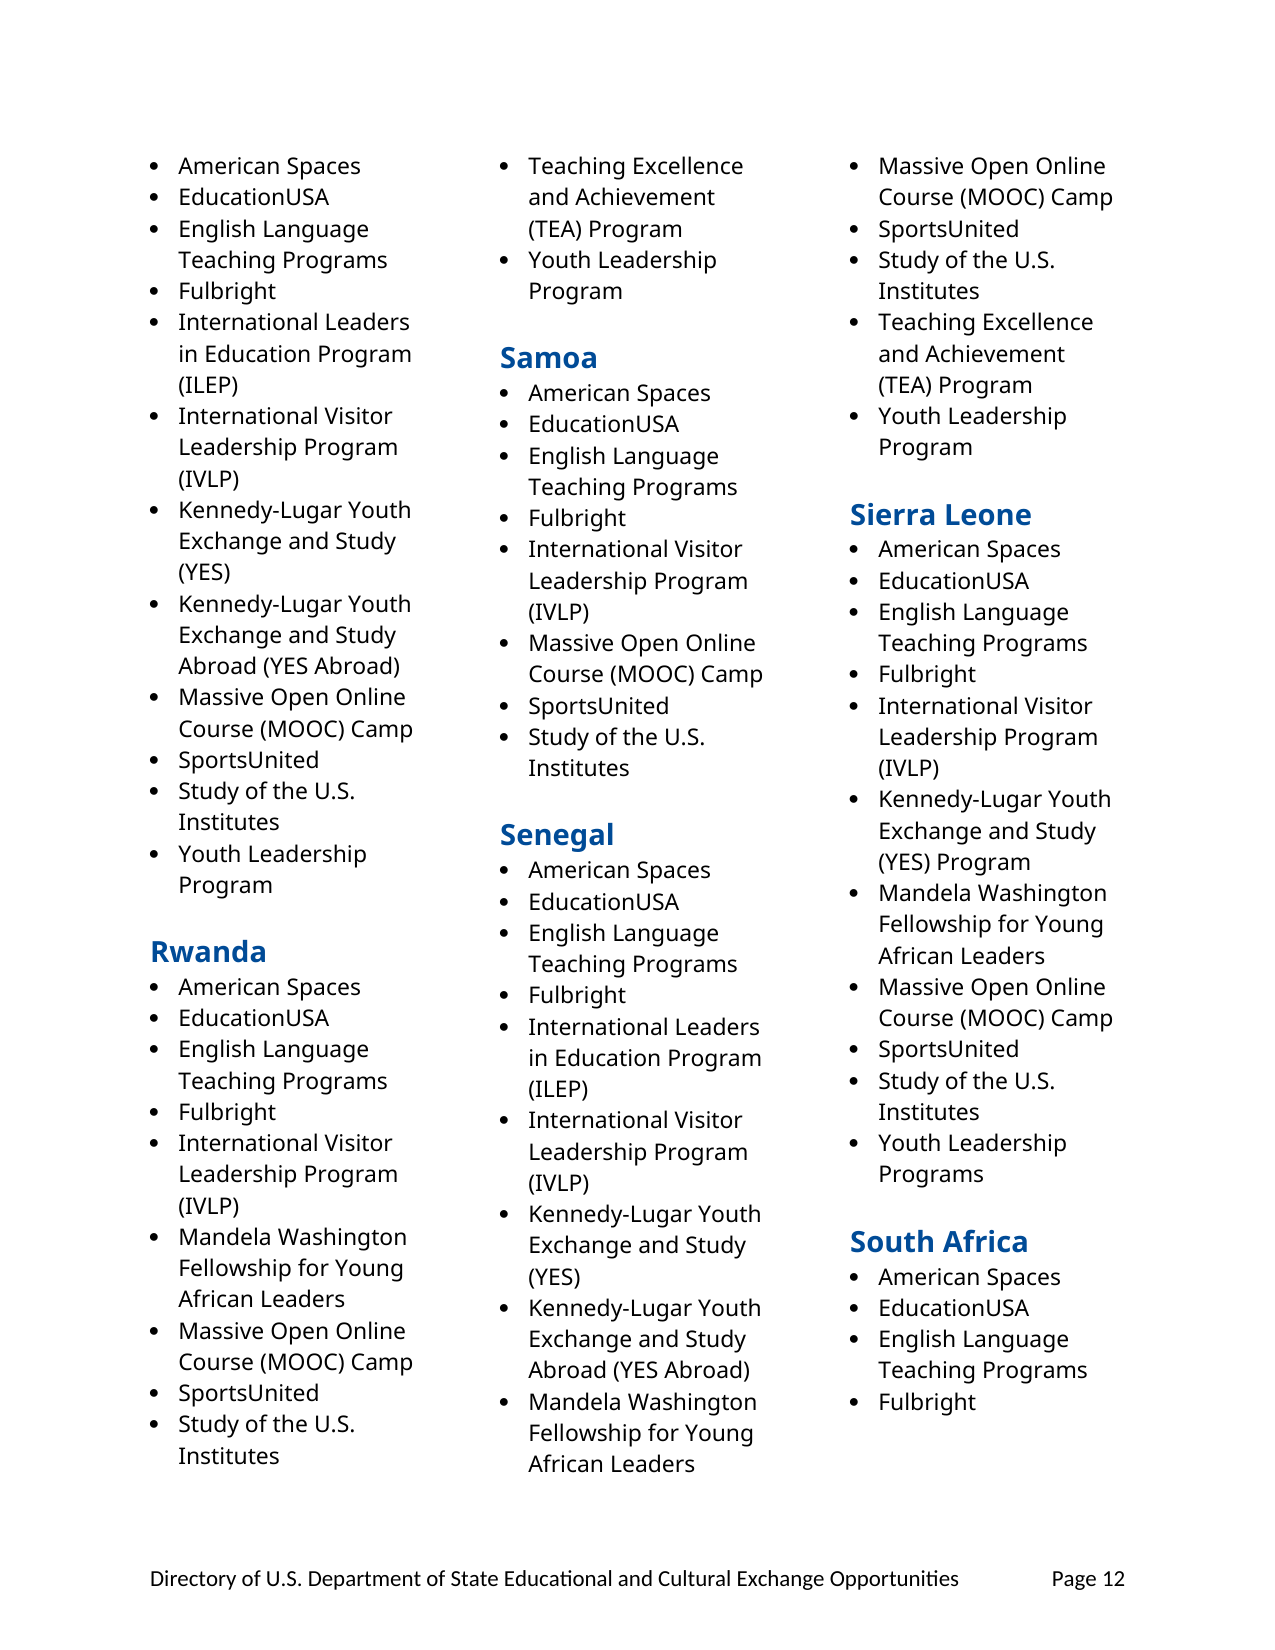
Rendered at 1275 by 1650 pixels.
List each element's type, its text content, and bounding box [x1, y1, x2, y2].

list American Spaces [500, 854, 775, 886]
list EducationUSA [150, 1002, 425, 1033]
list English Language Teaching Programs [150, 212, 425, 275]
list International Leaders in Education Program (ILEP) [500, 1011, 775, 1104]
list Study of the U.S. Institutes [500, 721, 775, 783]
text Rwanda [150, 931, 425, 971]
list Teaching Excellence and Achievement (TEA) Program [500, 150, 775, 244]
list Fulbright [500, 979, 775, 1011]
list American Spaces [850, 1261, 1125, 1292]
list SportsUnited [150, 1377, 425, 1408]
list International Visitor Leadership Program (IVLP) [150, 1127, 425, 1221]
list Kennedy-Lugar Youth Exchange and Study Abroad (YES Abroad) [150, 587, 425, 681]
list Mandela Washington Fellowship for Young African Leaders [849, 877, 1125, 971]
list Massive Open Online Course (MOOC) Camp [150, 1315, 425, 1377]
list American Spaces [500, 377, 775, 408]
list EducationUSA [500, 408, 775, 440]
text Samoa [500, 337, 775, 377]
list American Spaces [150, 150, 425, 181]
list Fulbright [150, 1096, 425, 1127]
list EducationUSA [500, 886, 775, 917]
list Massive Open Online Course (MOOC) Camp [849, 971, 1125, 1033]
list Study of the U.S. Institutes [849, 1065, 1125, 1127]
list Kennedy-Lugar Youth Exchange and Study Abroad (YES Abroad) [500, 1292, 775, 1386]
list Massive Open Online Course (MOOC) Camp [150, 681, 425, 744]
list Youth Leadership Programs [849, 1127, 1125, 1190]
list Massive Open Online Course (MOOC) Camp [500, 627, 775, 690]
list Study of the U.S. Institutes [850, 244, 1125, 306]
list EducationUSA [849, 565, 1125, 596]
list English Language Teaching Programs [500, 440, 775, 502]
list Fulbright [150, 275, 425, 306]
list Mandela Washington Fellowship for Young African Leaders [150, 1221, 425, 1315]
list International Visitor Leadership Program (IVLP) [500, 1104, 775, 1198]
list SportsUnited [850, 212, 1125, 244]
list Mandela Washington Fellowship for Young African Leaders [500, 1386, 775, 1479]
list International Visitor Leadership Program (IVLP) [849, 690, 1125, 783]
list International Visitor Leadership Program (IVLP) [150, 400, 425, 494]
list International Visitor Leadership Program (IVLP) [500, 533, 775, 627]
list SportsUnited [849, 1033, 1125, 1065]
list EducationUSA [150, 181, 425, 212]
list Youth Leadership Program [500, 244, 775, 306]
list English Language Teaching Programs [150, 1033, 425, 1096]
list SportsUnited [500, 690, 775, 721]
list American Spaces [849, 533, 1125, 565]
list Youth Leadership Program [850, 400, 1125, 462]
list Study of the U.S. Institutes [150, 775, 425, 837]
list Teaching Excellence and Achievement (TEA) Program [850, 306, 1125, 400]
list English Language Teaching Programs [849, 596, 1125, 658]
list EducationUSA [850, 1292, 1125, 1323]
list International Leaders in Education Program (ILEP) [150, 306, 425, 400]
list Massive Open Online Course (MOOC) Camp [850, 150, 1125, 212]
list Kennedy-Lugar Youth Exchange and Study (YES) [500, 1198, 775, 1292]
list Fulbright [850, 1386, 1125, 1417]
list Fulbright [849, 658, 1125, 690]
text South Africa [850, 1221, 1125, 1261]
list Kennedy-Lugar Youth Exchange and Study (YES) [150, 494, 425, 587]
list English Language Teaching Programs [850, 1323, 1125, 1386]
text Sierra Leone [850, 494, 1125, 533]
text Senegal [500, 815, 775, 854]
list English Language Teaching Programs [500, 917, 775, 979]
list SportsUnited [150, 744, 425, 775]
list American Spaces [150, 971, 425, 1002]
list Study of the U.S. Institutes [150, 1408, 425, 1471]
list Youth Leadership Program [150, 837, 425, 900]
list Kennedy-Lugar Youth Exchange and Study (YES) Program [849, 783, 1125, 877]
list Fulbright [500, 502, 775, 533]
